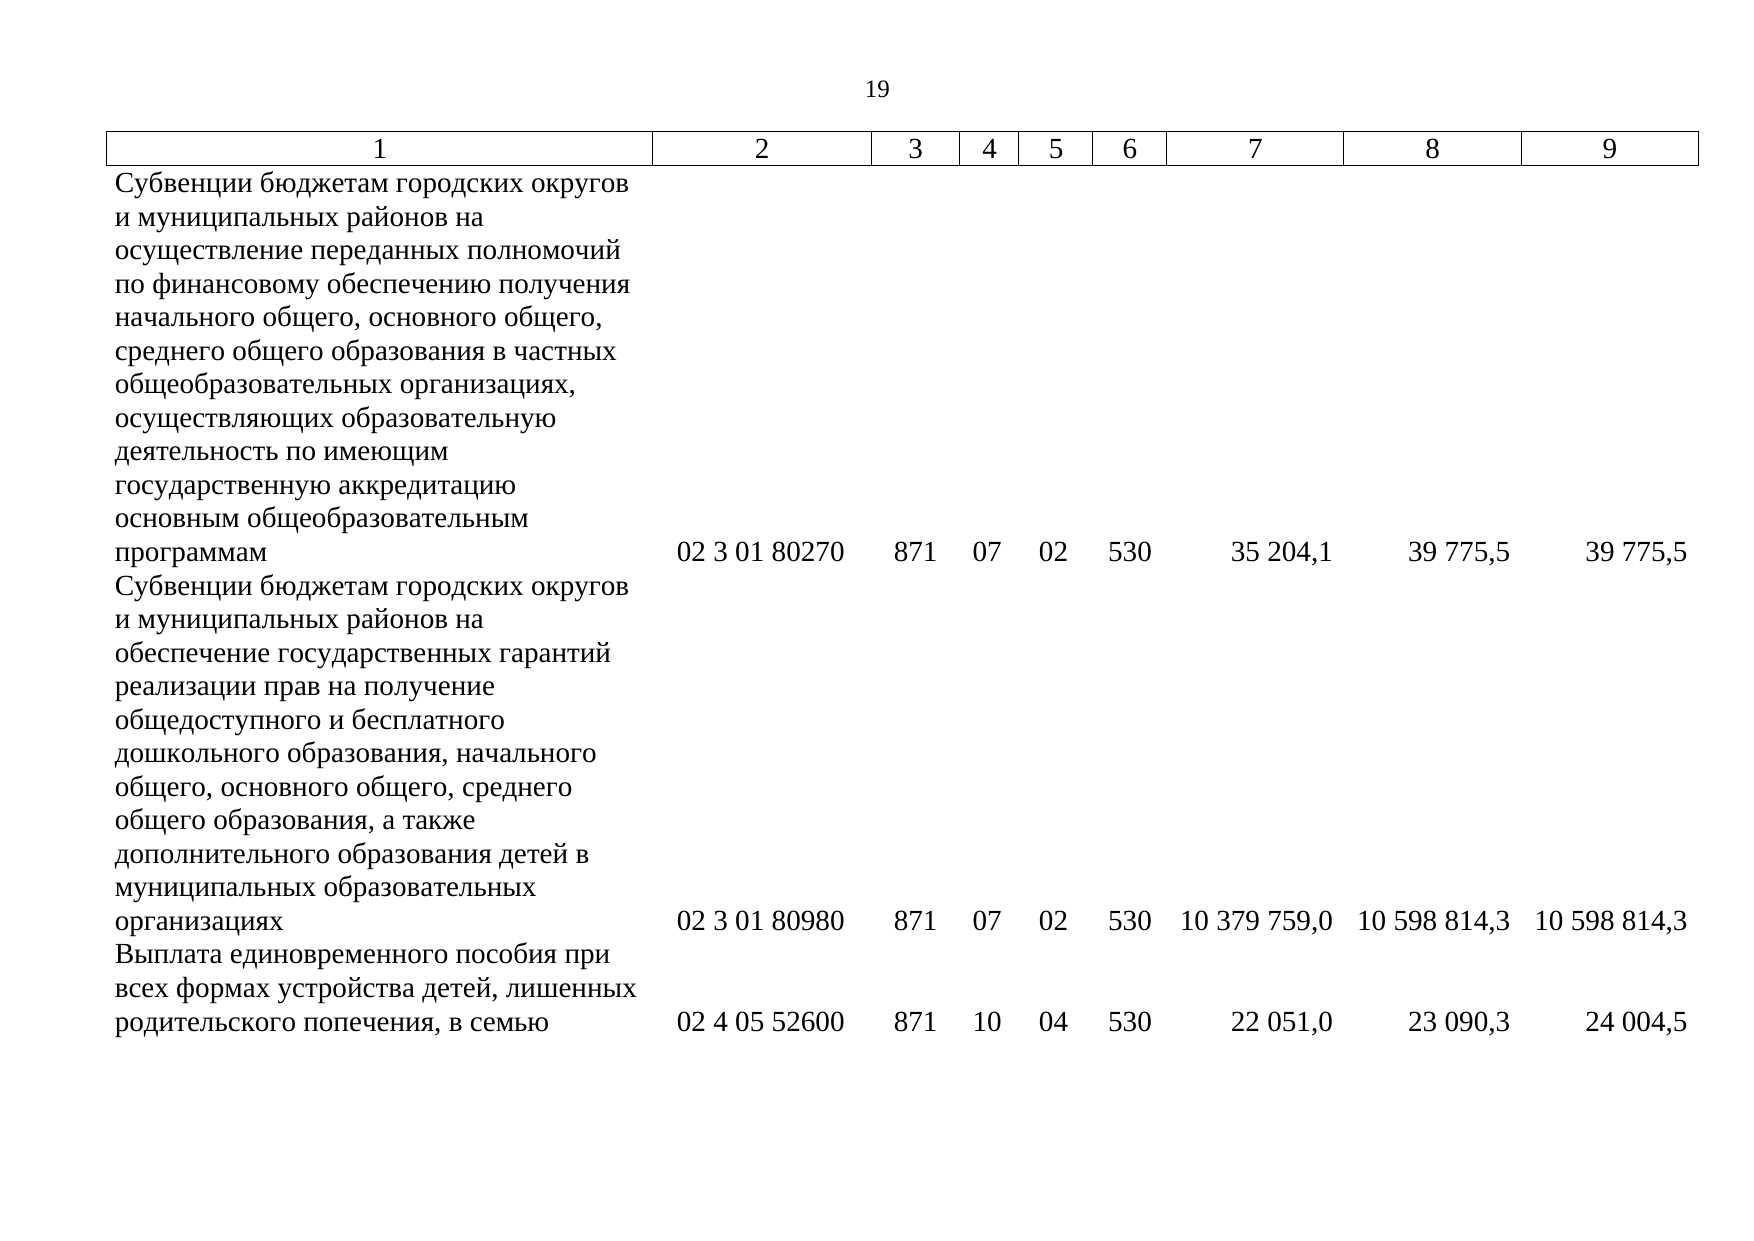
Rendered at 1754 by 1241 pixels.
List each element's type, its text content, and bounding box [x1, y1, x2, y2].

table_header 4 [960, 132, 1018, 165]
table_cell 10 [960, 937, 1014, 1037]
table_cell 530 [1093, 937, 1167, 1037]
table_cell Выплата единовременного пособия при всех формах устройства детей, лишенных родительского попечения, в семью [103, 937, 649, 1037]
table_cell 02 3 01 80980 [650, 568, 871, 937]
table_cell 35 204,1 [1167, 166, 1344, 568]
table_cell 871 [871, 937, 960, 1037]
table_cell 871 [871, 166, 960, 568]
table_header 1 [107, 132, 652, 165]
table_cell Субвенции бюджетам городских округов и муниципальных районов на осуществление переданных полномочий по финансовому обеспечению получения начального общего, основного общего, среднего общего образования в частных общеобразовательных организациях, осуществляющих образовательную деятельность по имеющим государственную аккредитацию основным общеобразовательным программам [103, 165, 649, 568]
table_cell 02 4 05 52600 [650, 937, 871, 1037]
table_cell Субвенции бюджетам городских округов и муниципальных районов на обеспечение государственных гарантий реализации прав на получение общедоступного и бесплатного дошкольного образования, начального общего, основного общего, среднего общего образования, а также дополнительного образования детей в муниципальных образовательных организациях [103, 568, 649, 937]
table_cell 02 [1014, 166, 1093, 568]
table_header 6 [1093, 132, 1166, 165]
table_cell 10 379 759,0 [1167, 568, 1344, 937]
table_cell 07 [960, 166, 1014, 568]
table_cell 530 [1093, 568, 1167, 937]
table_cell 530 [1093, 166, 1167, 568]
table_cell 39 775,5 [1521, 166, 1698, 568]
table_cell 10 598 814,3 [1344, 568, 1521, 937]
table_cell 02 3 01 80270 [650, 166, 871, 568]
table_header 3 [872, 132, 959, 165]
table_header 5 [1019, 132, 1092, 165]
table_header 7 [1167, 132, 1343, 165]
table_header 8 [1344, 132, 1521, 165]
table_cell 23 090,3 [1344, 937, 1521, 1037]
table_cell 10 598 814,3 [1521, 568, 1698, 937]
table_cell 871 [871, 568, 960, 937]
table_cell 02 [1014, 568, 1093, 937]
table_cell 39 775,5 [1344, 166, 1521, 568]
table_cell 24 004,5 [1521, 937, 1698, 1037]
table_cell 04 [1014, 937, 1093, 1037]
table_header 2 [653, 132, 871, 165]
table_cell 22 051,0 [1167, 937, 1344, 1037]
table_header 9 [1522, 132, 1698, 165]
table_cell 07 [960, 568, 1014, 937]
